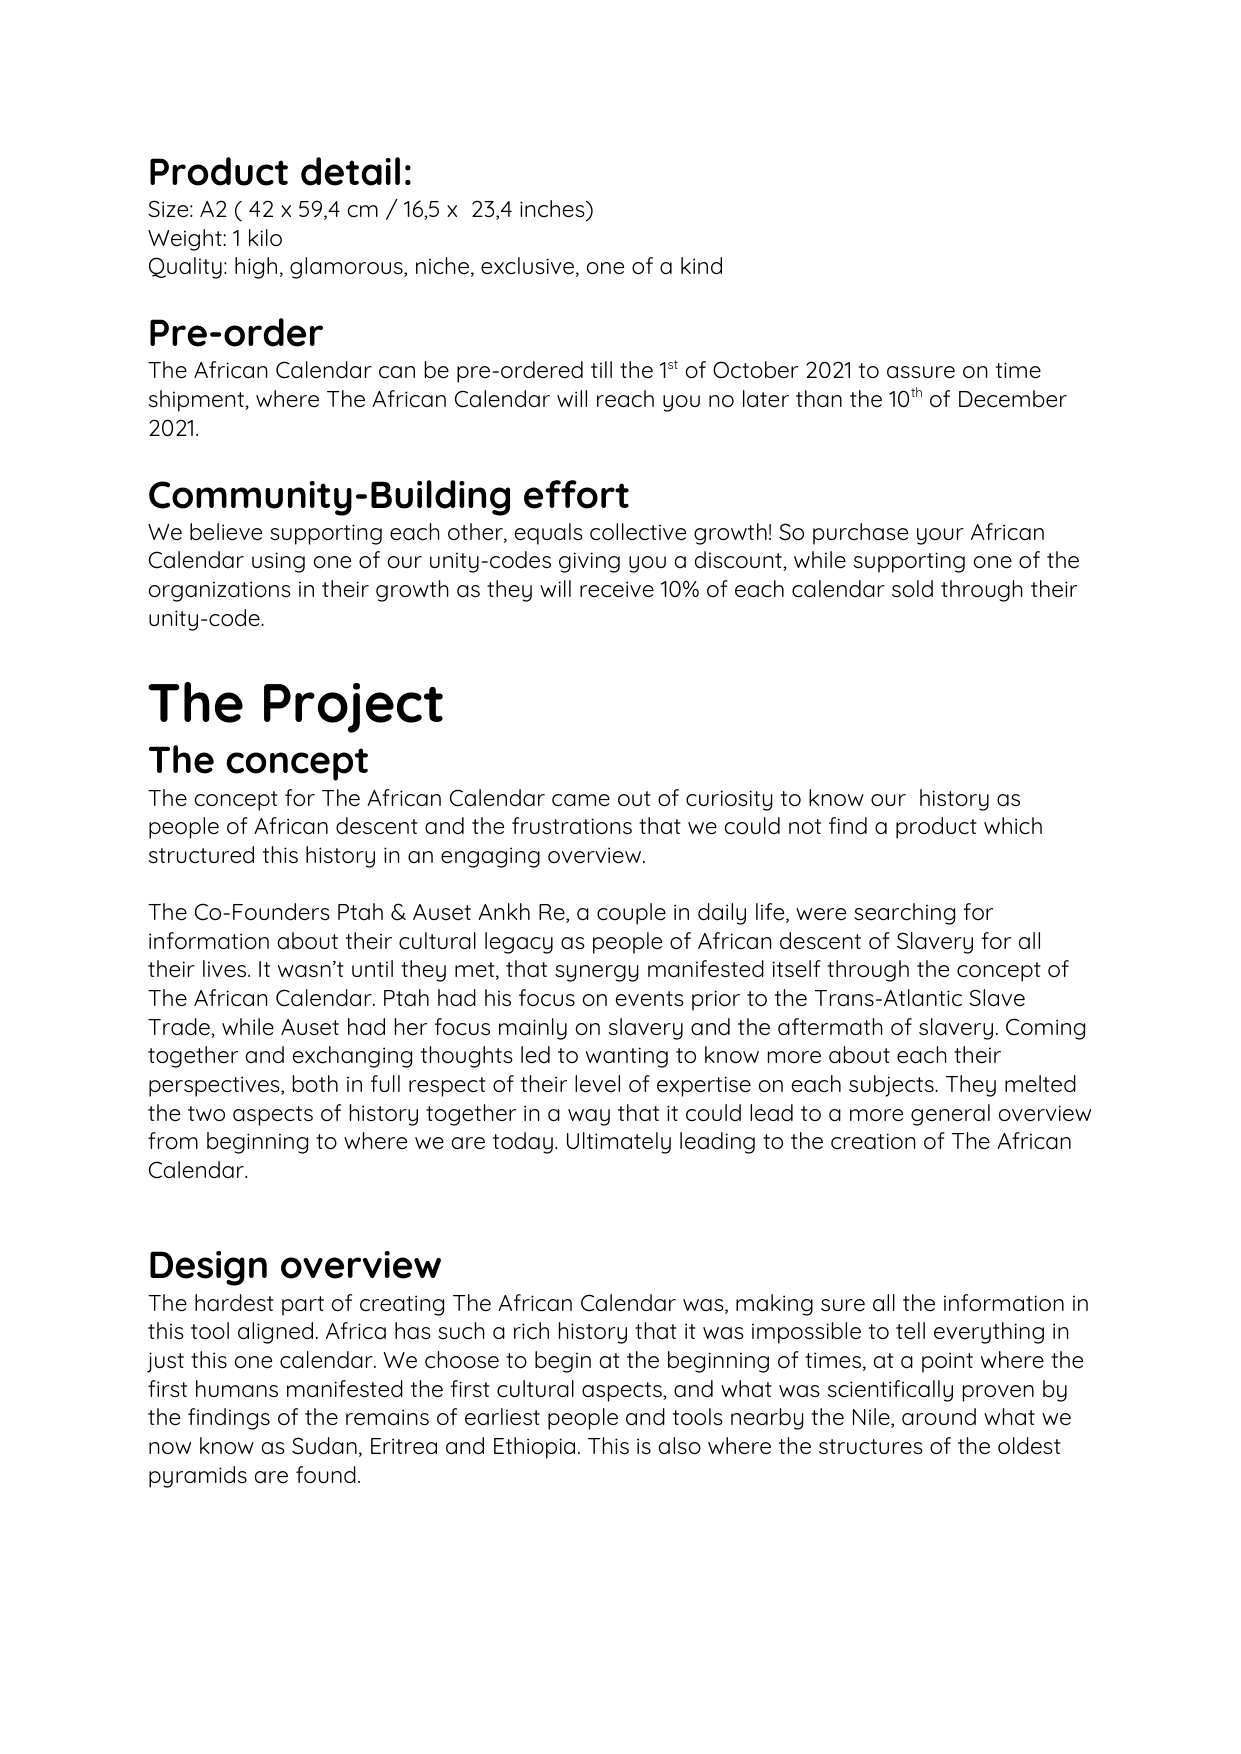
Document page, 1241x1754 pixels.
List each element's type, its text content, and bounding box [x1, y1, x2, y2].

text The Project The concept [148, 668, 1093, 783]
text Product detail: [148, 148, 1093, 194]
text The concept for The African Calendar came out of curiosity to know our history as people of African descent and the frustrations that we could not find a product which structured this history in an engaging overview. [148, 783, 1093, 869]
text Weight: 1 kilo [148, 223, 1093, 252]
text Quality: high, glamorous, niche, exclusive, one of a kind [148, 252, 1093, 280]
text The Co-Founders Ptah & Auset Ankh Re, a couple in daily life, were searching for information about their cultural legacy as people of African descent of Slavery for all their lives. It wasn’t until they met, that synergy manifested itself through the concept of The African Calendar. Ptah had his focus on events prior to the Trans-Atlantic Slave Trade, while Auset had her focus mainly on slavery and the aftermath of slavery. Coming together and exchanging thoughts led to wanting to know more about each their perspectives, both in full respect of their level of expertise on each subjects. They melted the two aspects of history together in a way that it could lead to a more general overview from beginning to where we are today. Ultimately leading to the creation of The African Calendar. [148, 898, 1093, 1184]
text We believe supporting each other, equals collective growth! So purchase your African Calendar using one of our unity-codes giving you a discount, while supporting one of the organizations in their growth as they will receive 10% of each calendar sold through their unity-code. [148, 517, 1093, 632]
text The hardest part of creating The African Calendar was, making sure all the information in this tool aligned. Africa has such a rich history that it was impossible to tell everything in just this one calendar. We choose to begin at the beginning of times, at a point where the first humans manifested the first cultural aspects, and what was scientifically proven by the findings of the remains of earliest people and tools nearby the Nile, around what we now know as Sudan, Eritrea and Ethiopia. This is also where the structures of the oldest pyramids are found. [148, 1288, 1093, 1489]
text Pre-order [148, 309, 1093, 356]
text Community-Building effort [148, 471, 1093, 517]
text The African Calendar can be pre-ordered till the 1st of October 2021 to assure on time shipment, where The African Calendar will reach you no later than the 10th of December 2021. [148, 356, 1093, 442]
text Design overview [148, 1241, 1093, 1288]
text Size: A2 ( 42 x 59,4 cm / 16,5 x 23,4 inches) [148, 194, 1093, 223]
